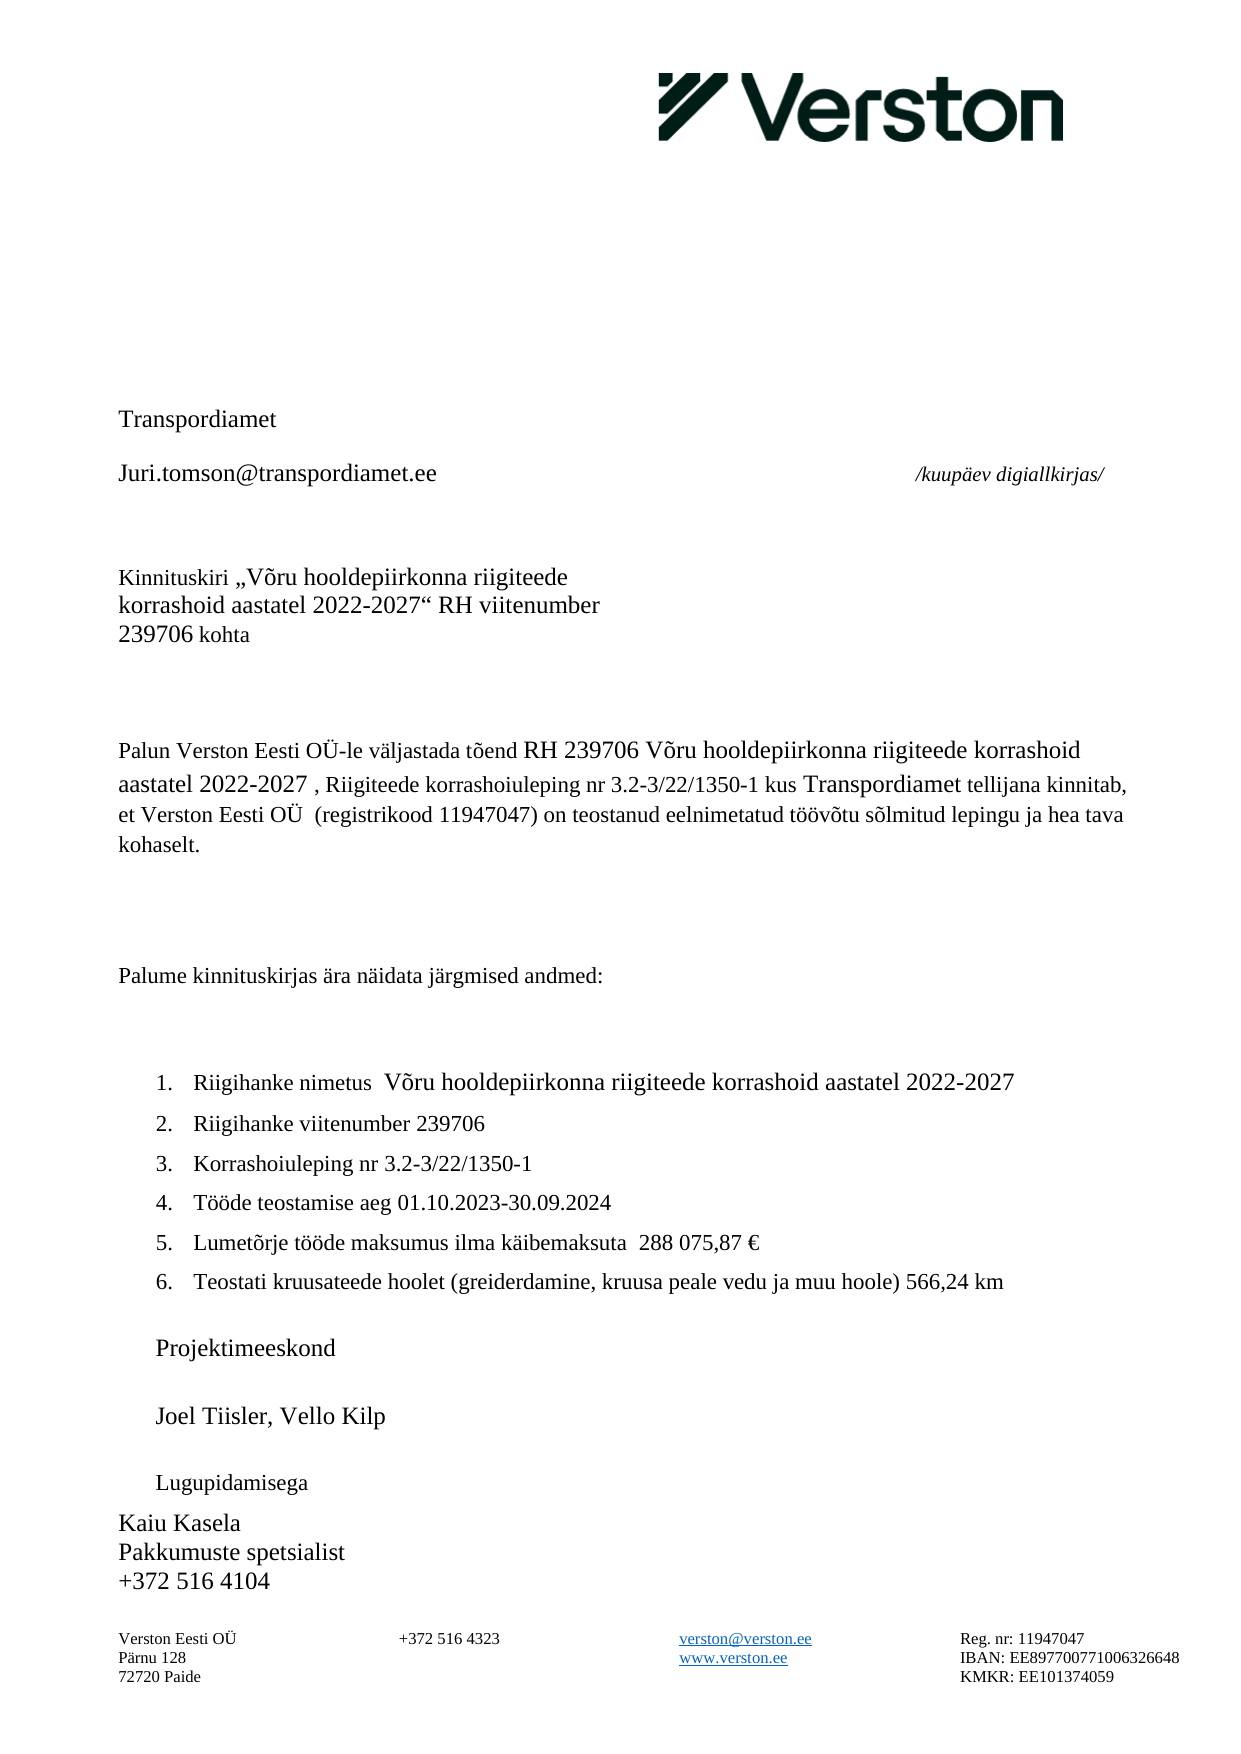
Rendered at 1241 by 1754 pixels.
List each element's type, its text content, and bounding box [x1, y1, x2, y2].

list Korrashoiuleping nr [156, 1150, 1140, 1176]
text Palume kinnituskirjas ära näidata järgmised andmed: [118, 962, 1140, 988]
list Riigihanke nimetus [156, 1067, 1140, 1096]
list Teostati kruusateede hoolet (greiderdamine, kruusa peale vedu ja muu hoole) 566,24 km [156, 1268, 1140, 1295]
list Riigihanke viitenumber [156, 1110, 1140, 1137]
text Palun Verston Eesti OÜ-le väljastada tõend , Riigiteede korrashoiuleping nr 3.2-3/22/1350-1 kus tellijana kinnitab, et Verston Eesti OÜ (registrikood 11947047) on teostanud eelnimetatud töövõtu sõlmitud lepingu ja hea tava kohaselt. [118, 736, 1140, 858]
list Lumetõrje tööde maksumus ilma käibemaksuta € [156, 1229, 1140, 1255]
list Tööde teostamise aeg [156, 1189, 392, 1216]
text Projektimeeskond [118, 1333, 1140, 1362]
text Lugupidamisega [155, 1469, 1140, 1495]
text Kinnituskiri kohta [118, 562, 638, 648]
picture [658, 73, 1064, 142]
list Tööde teostamise aeg [397, 1189, 1140, 1216]
text Joel Tiisler, Vello Kilp [155, 1401, 1140, 1430]
